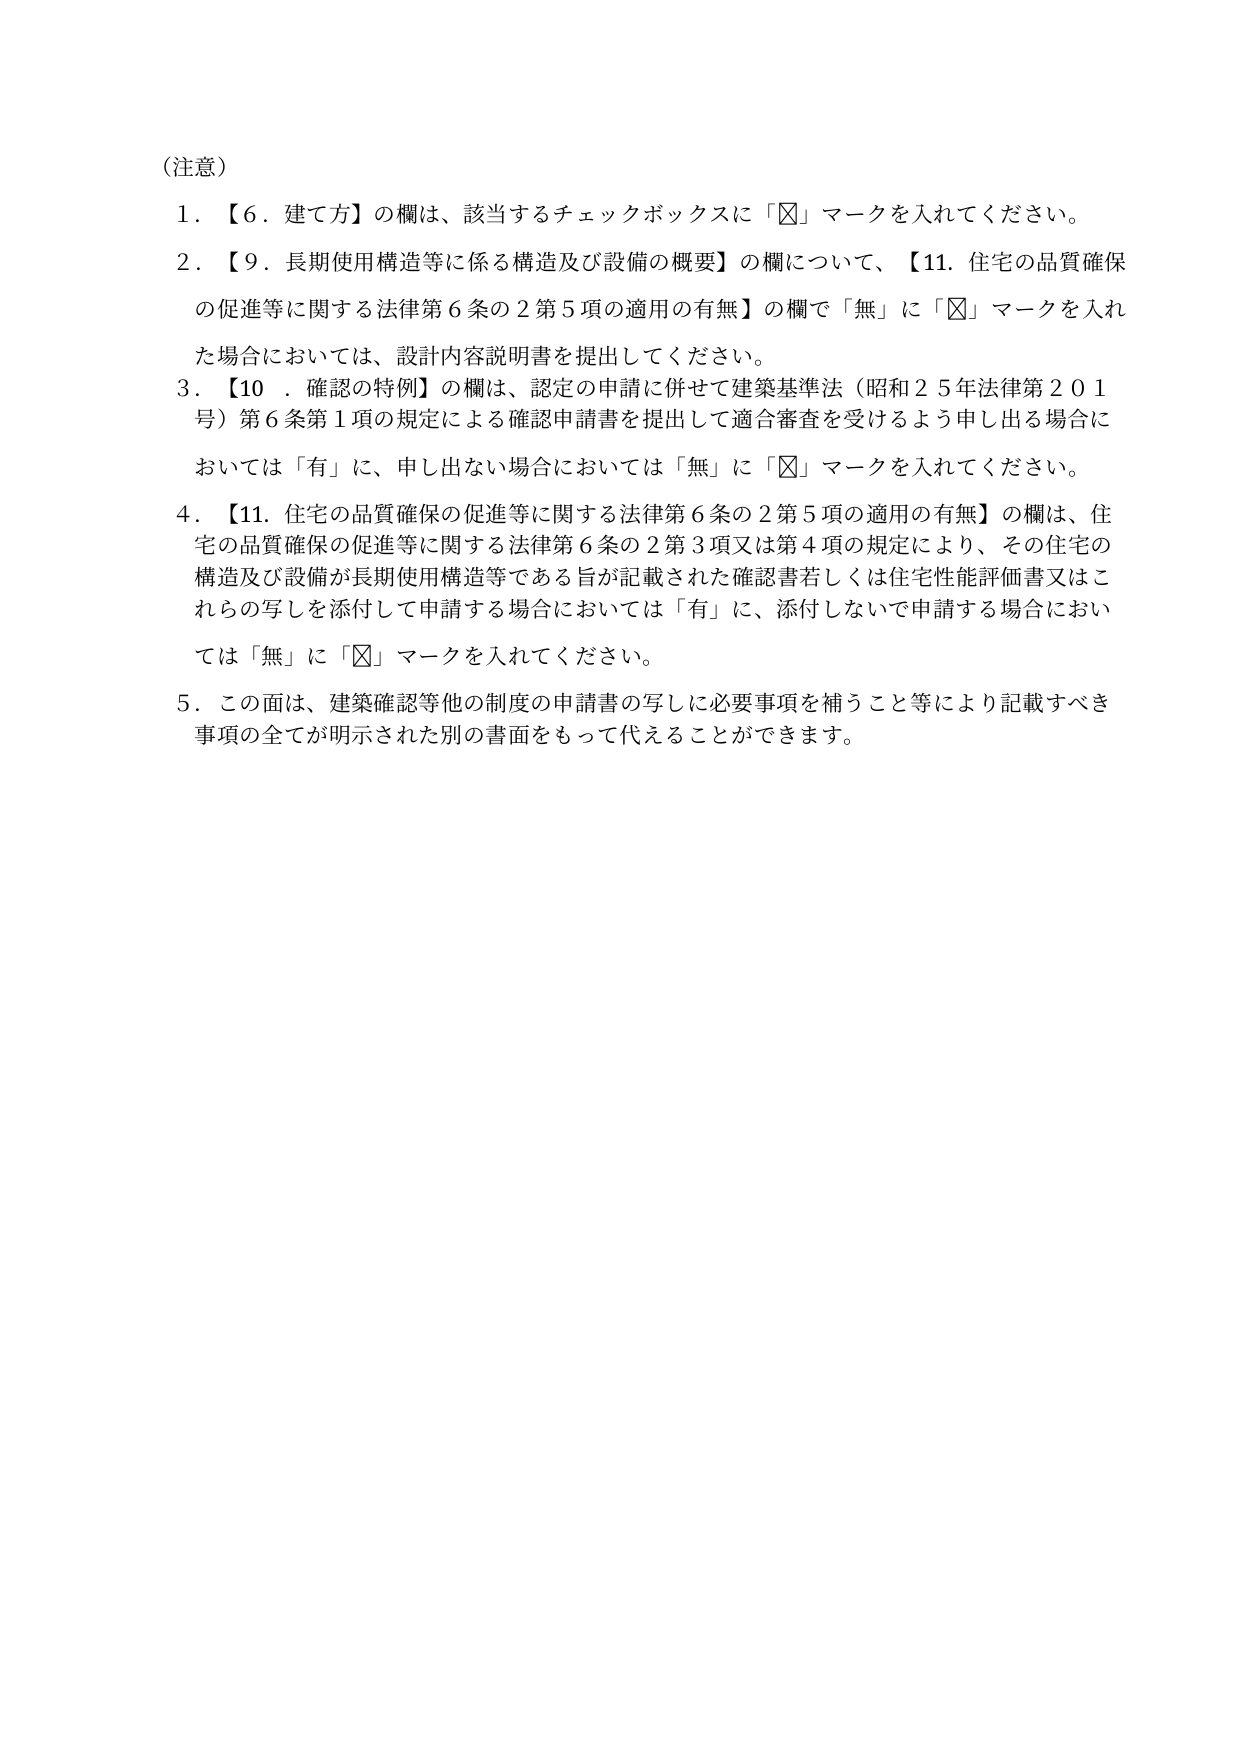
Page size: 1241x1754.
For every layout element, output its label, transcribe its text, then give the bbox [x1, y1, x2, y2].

text ３．【10．確認の特例】の欄は、認定の申請に併せて建築基準法（昭和２５年法律第２０１号）第６条第１項の規定による確認申請書を提出して適合審査を受けるよう申し出る場合においては「有」に、申し出ない場合においては「無」に「」マークを入れてください。 [172, 371, 1113, 497]
text ４．【11. 住宅の品質確保の促進等に関する法律第６条の２第５項の適用の有無】の欄は、住宅の品質確保の促進等に関する法律第６条の２第３項又は第４項の規定により、その住宅の構造及び設備が長期使用構造等である旨が記載された確認書若しくは住宅性能評価書又はこれらの写しを添付して申請する場合においては「有」に、添付しないで申請する場合においては「無」に「」マークを入れてください。 [172, 497, 1113, 687]
text １．【６．建て方】の欄は、該当するチェックボックスに「」マークを入れてください。 [171, 182, 1113, 245]
text （注意） [127, 150, 1113, 182]
text ５．この面は、建築確認等他の制度の申請書の写しに必要事項を補うこと等により記載すべき事項の全てが明示された別の書面をもって代えることができます。 [172, 687, 1113, 750]
text ２．【９．長期使用構造等に係る構造及び設備の概要】の欄について、【11. 住宅の品質確保の促進等に関する法律第６条の２第５項の適用の有無】の欄で「無」に「」マークを入れた場合においては、設計内容説明書を提出してください。 [171, 245, 1128, 371]
